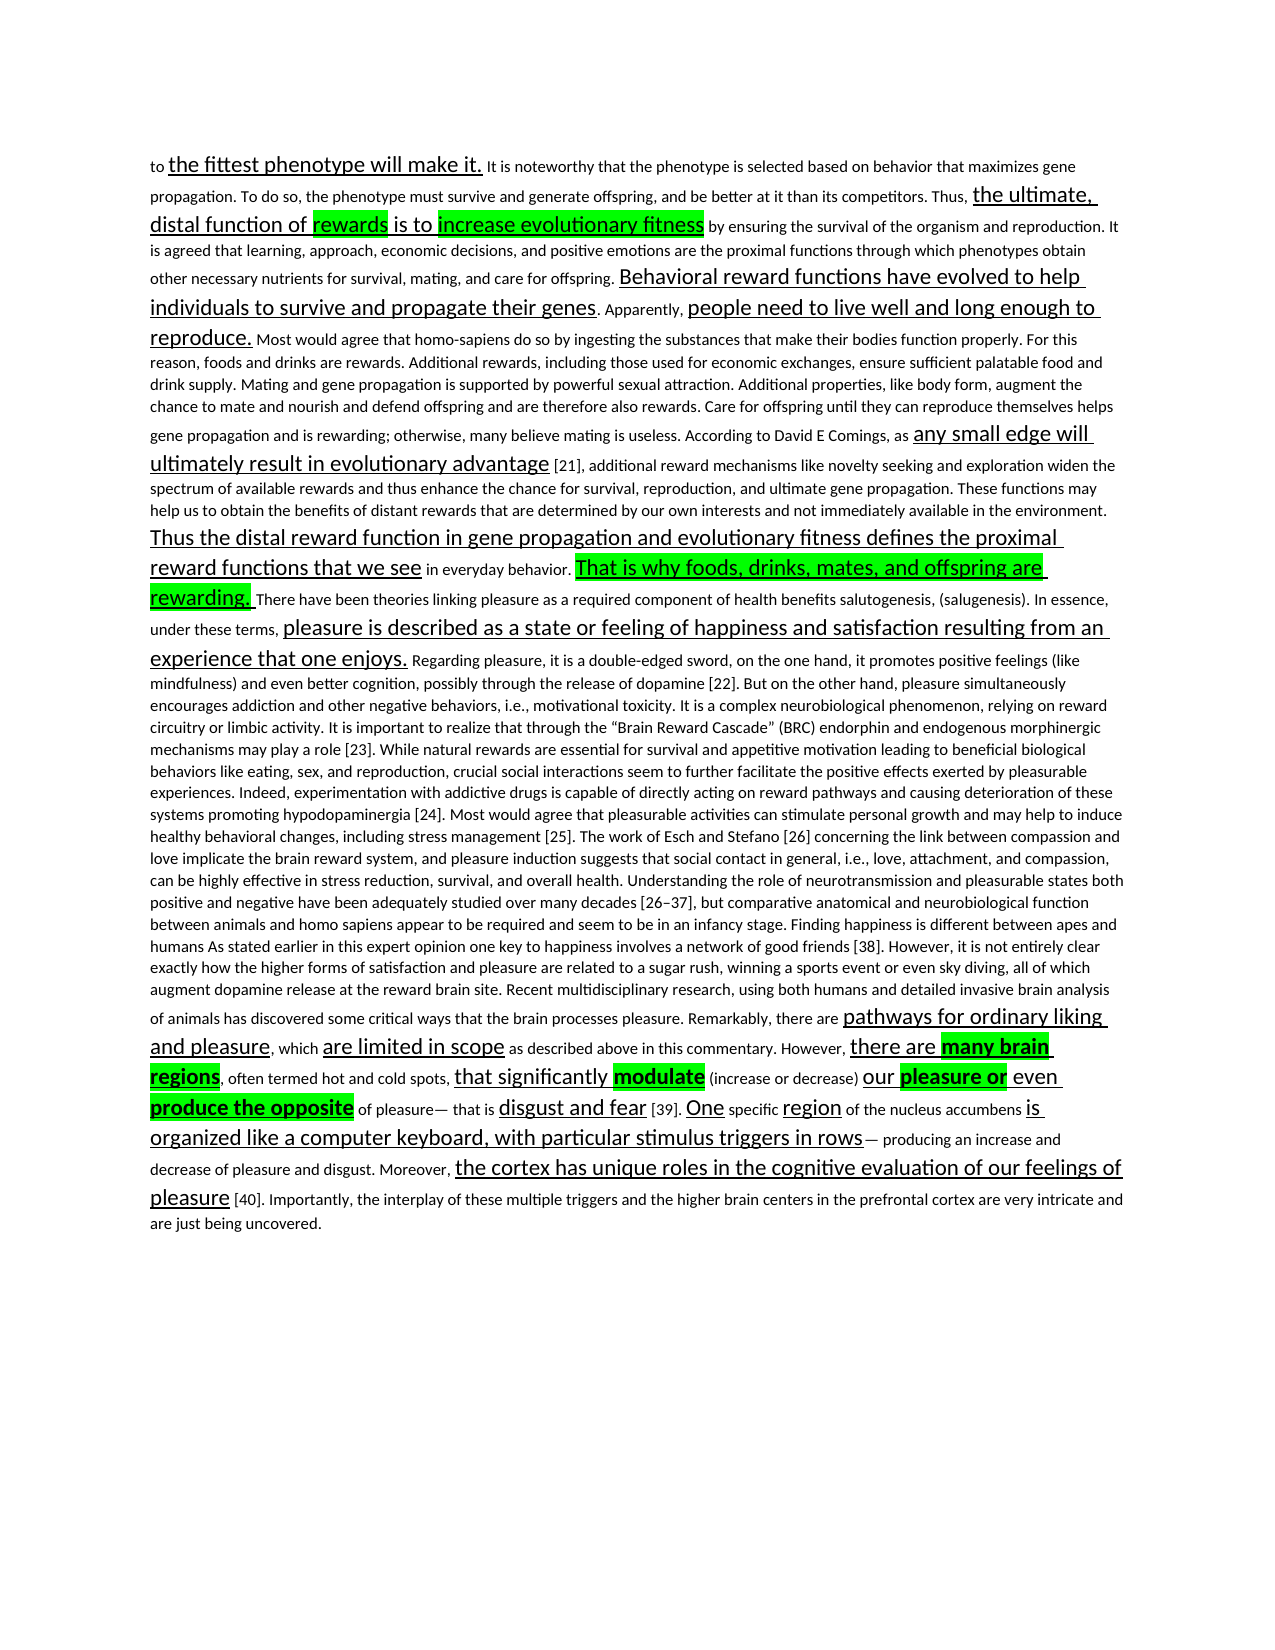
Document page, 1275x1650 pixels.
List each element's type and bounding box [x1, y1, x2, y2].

text [150, 150, 1125, 1233]
